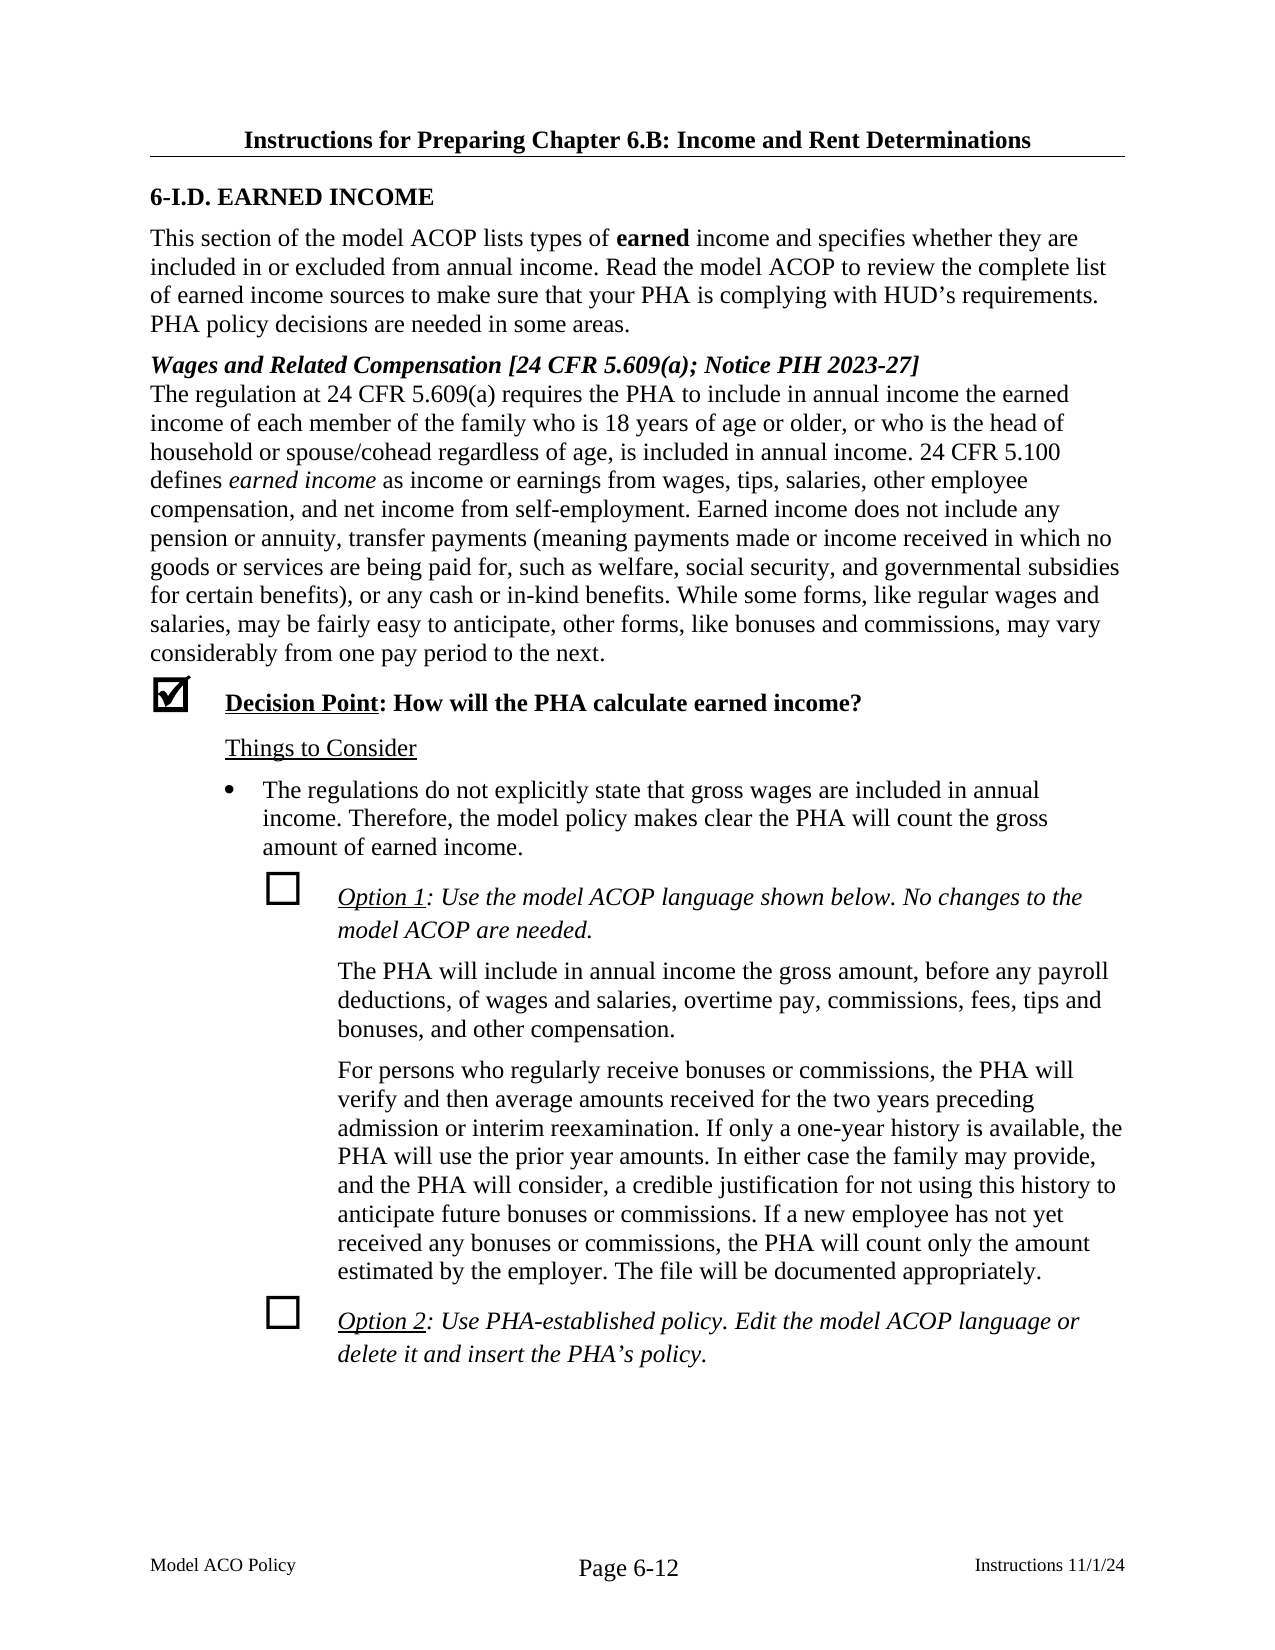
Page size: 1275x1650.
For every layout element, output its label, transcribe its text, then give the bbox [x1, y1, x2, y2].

text 6-I.D. EARNED INCOME [150, 182, 1125, 211]
text The PHA will include in annual income the gross amount, before any payroll deductions, of wages and salaries, overtime pay, commissions, fees, tips and bonuses, and other compensation. [337, 956, 1125, 1043]
text Option 1: Use the model ACOP language shown below. No changes to the model ACOP are needed. [262, 873, 1125, 944]
text Things to Consider [225, 733, 1125, 762]
text Option 2: Use PHA-established policy. Edit the model ACOP language or delete it and insert the PHA’s policy. [262, 1298, 1125, 1368]
text For persons who regularly receive bonuses or commissions, the PHA will verify and then average amounts received for the two years preceding admission or interim reexamination. If only a one-year history is available, the PHA will use the prior year amounts. In either case the family may provide, and the PHA will consider, a credible justification for not using this history to anticipate future bonuses or commissions. If a new employee has not yet received any bonuses or commissions, the PHA will count only the amount estimated by the employer. The file will be documented appropriately. [337, 1055, 1125, 1285]
text Decision Point: How will the PHA calculate earned income? [150, 679, 1125, 721]
text The regulation at 24 CFR 5.609(a) requires the PHA to include in annual income the earned income of each member of the family who is 18 years of age or older, or who is the head of household or spouse/cohead regardless of age, is included in annual income. 24 CFR 5.100 defines earned income as income or earnings from wages, tips, salaries, other employee compensation, and net income from self-employment. Earned income does not include any pension or annuity, transfer payments (meaning payments made or income received in which no goods or services are being paid for, such as welfare, social security, and governmental subsidies for certain benefits), or any cash or in-kind benefits. While some forms, like regular wages and salaries, may be fairly easy to anticipate, other forms, like bonuses and commissions, may vary considerably from one pay period to the next. [150, 379, 1125, 667]
text Wages and Related Compensation [24 CFR 5.609(a); Notice PIH 2023-27] [150, 351, 1125, 379]
text This section of the model ACOP lists types of earned income and specifies whether they are included in or excluded from annual income. Read the model ACOP to review the complete list of earned income sources to make sure that your PHA is complying with HUD’s requirements. PHA policy decisions are needed in some areas. [150, 223, 1125, 338]
list The regulations do not explicitly state that gross wages are included in annual income. Therefore, the model policy makes clear the PHA will count the gross amount of earned income. [225, 775, 1125, 861]
